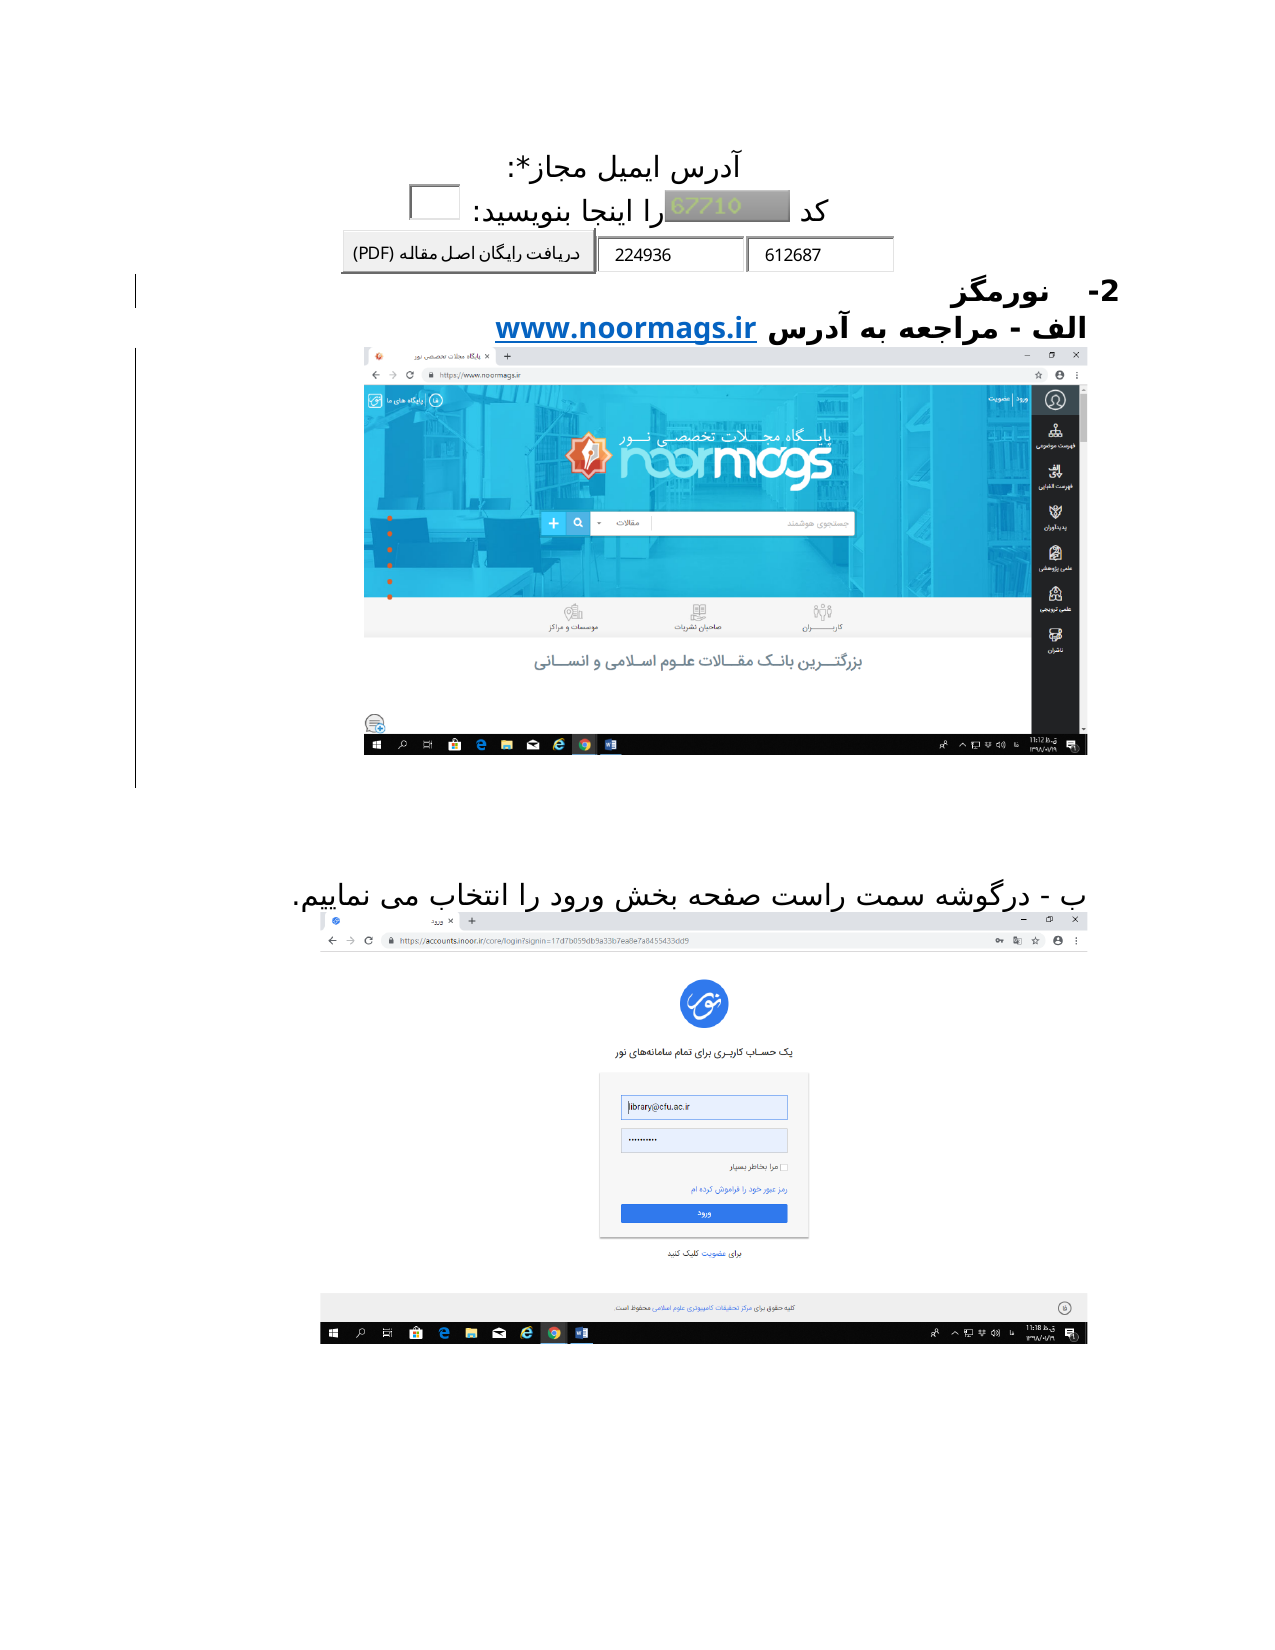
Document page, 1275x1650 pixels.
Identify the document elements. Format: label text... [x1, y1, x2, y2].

list نورمگز [150, 274, 1087, 308]
text الف - مراجعه به آدرس www.noormags.ir [150, 308, 1087, 347]
picture [664, 190, 790, 222]
picture [541, 537, 551, 543]
picture [364, 347, 1088, 755]
picture [320, 912, 1088, 1344]
text ب - درگوشه سمت راست صفحه بخش ورود را انتخاب می نماییم. [150, 878, 1087, 912]
text آدرس ایمیل مجاز*: کد را اینجا بنویسید: [150, 150, 1087, 274]
